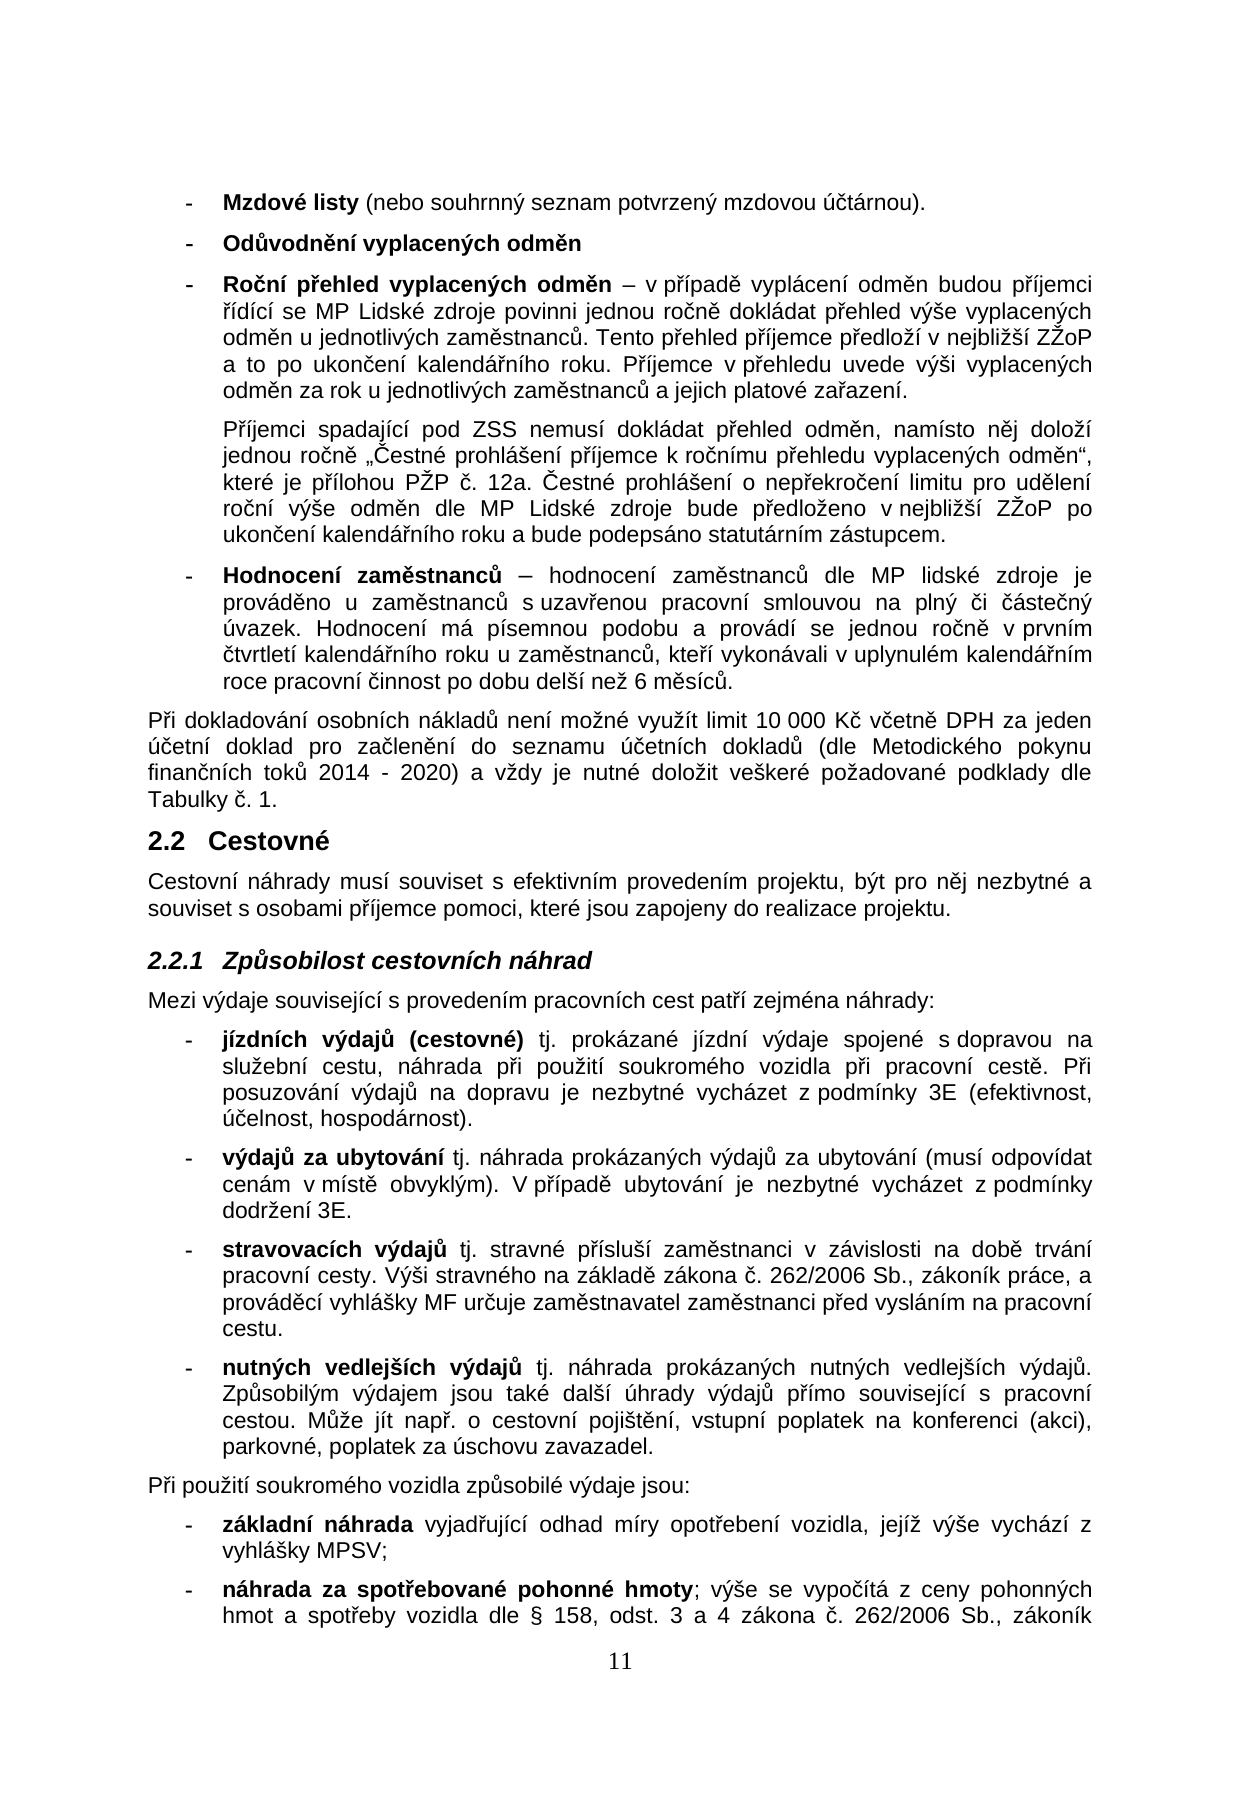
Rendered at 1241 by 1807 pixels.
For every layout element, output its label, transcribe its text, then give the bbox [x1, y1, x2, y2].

text Při dokladování osobních nákladů není možné využít limit 10 000 Kč včetně DPH za jeden účetní doklad pro začlenění do seznamu účetních dokladů (dle Metodického pokynu finančních toků 2014 - 2020) a vždy je nutné doložit veškeré požadované podklady dle Tabulky č. 1. [148, 707, 1092, 812]
list jízdních výdajů (cestovné) tj. prokázané jízdní výdaje spojené s dopravou na služební cestu, náhrada při použití soukromého vozidla při pracovní cestě. Při posuzování výdajů na dopravu je nezbytné vycházet z podmínky 3E (efektivnost, účelnost, hospodárnost). [185, 1026, 1092, 1132]
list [185, 1576, 1092, 1629]
list Příjemci spadající pod ZSS nemusí dokládat přehled odměn, namísto něj doloží jednou ročně „Čestné prohlášení příjemce k ročnímu přehledu vyplacených odměn“, které je přílohou PŽP č. 12a. Čestné prohlášení o nepřekročení limitu pro udělení roční výše odměn dle MP Lidské zdroje bude předloženo v nejbližší ZŽoP po ukončení kalendářního roku a bude podepsáno statutárním zástupcem. [223, 416, 1092, 547]
list nutných vedlejších výdajů tj. náhrada prokázaných nutných vedlejších výdajů. Způsobilým výdajem jsou také další úhrady výdajů přímo související s pracovní cestou. Může jít např. o cestovní pojištění, vstupní poplatek na konferenci (akci), parkovné, poplatek za úschovu zavazadel. [185, 1354, 1092, 1459]
list základní náhrada vyjadřující odhad míry opotřebení vozidla, jejíž výše vychází z vyhlášky MPSV; [185, 1511, 1092, 1563]
text Mezi výdaje související s provedením pracovních cest patří zejména náhrady: [148, 987, 1092, 1014]
subtitle Cestovné [148, 824, 1092, 856]
text Při použití soukromého vozidla způsobilé výdaje jsou: [148, 1472, 1092, 1498]
subtitle Způsobilost cestovních náhrad [148, 946, 1092, 975]
list výdajů za ubytování tj. náhrada prokázaných výdajů za ubytování (musí odpovídat cenám v místě obvyklým). V případě ubytování je nezbytné vycházet z podmínky dodržení 3E. [185, 1144, 1092, 1223]
list Odůvodnění vyplacených odměn [185, 228, 1092, 257]
list Mzdové listy (nebo souhrnný seznam potvrzený mzdovou účtárnou). [185, 189, 1092, 215]
list Hodnocení zaměstnanců – hodnocení zaměstnanců dle MP lidské zdroje je prováděno u zaměstnanců s uzavřenou pracovní smlouvou na plný či částečný úvazek. Hodnocení má písemnou podobu a provádí se jednou ročně v prvním čtvrtletí kalendářního roku u zaměstnanců, kteří vykonávali v uplynulém kalendářním roce pracovní činnost po dobu delší než 6 měsíců. [185, 560, 1092, 694]
list stravovacích výdajů tj. stravné přísluší zaměstnanci v závislosti na době trvání pracovní cesty. Výši stravného na základě zákona č. 262/2006 Sb., zákoník práce, a prováděcí vyhlášky MF určuje zaměstnavatel zaměstnanci před vysláním na pracovní cestu. [185, 1236, 1092, 1341]
list Roční přehled vyplacených odměn – v případě vyplácení odměn budou příjemci řídící se MP Lidské zdroje povinni jednou ročně dokládat přehled výše vyplacených odměn u jednotlivých zaměstnanců. Tento přehled příjemce předloží v nejbližší ZŽoP a to po ukončení kalendářního roku. Příjemce v přehledu uvede výši vyplacených odměn za rok u jednotlivých zaměstnanců a jejich platové zařazení. [185, 269, 1092, 403]
text Cestovní náhrady musí souviset s efektivním provedením projektu, být pro něj nezbytné a souviset s osobami příjemce pomoci, které jsou zapojeny do realizace projektu. [148, 868, 1092, 921]
